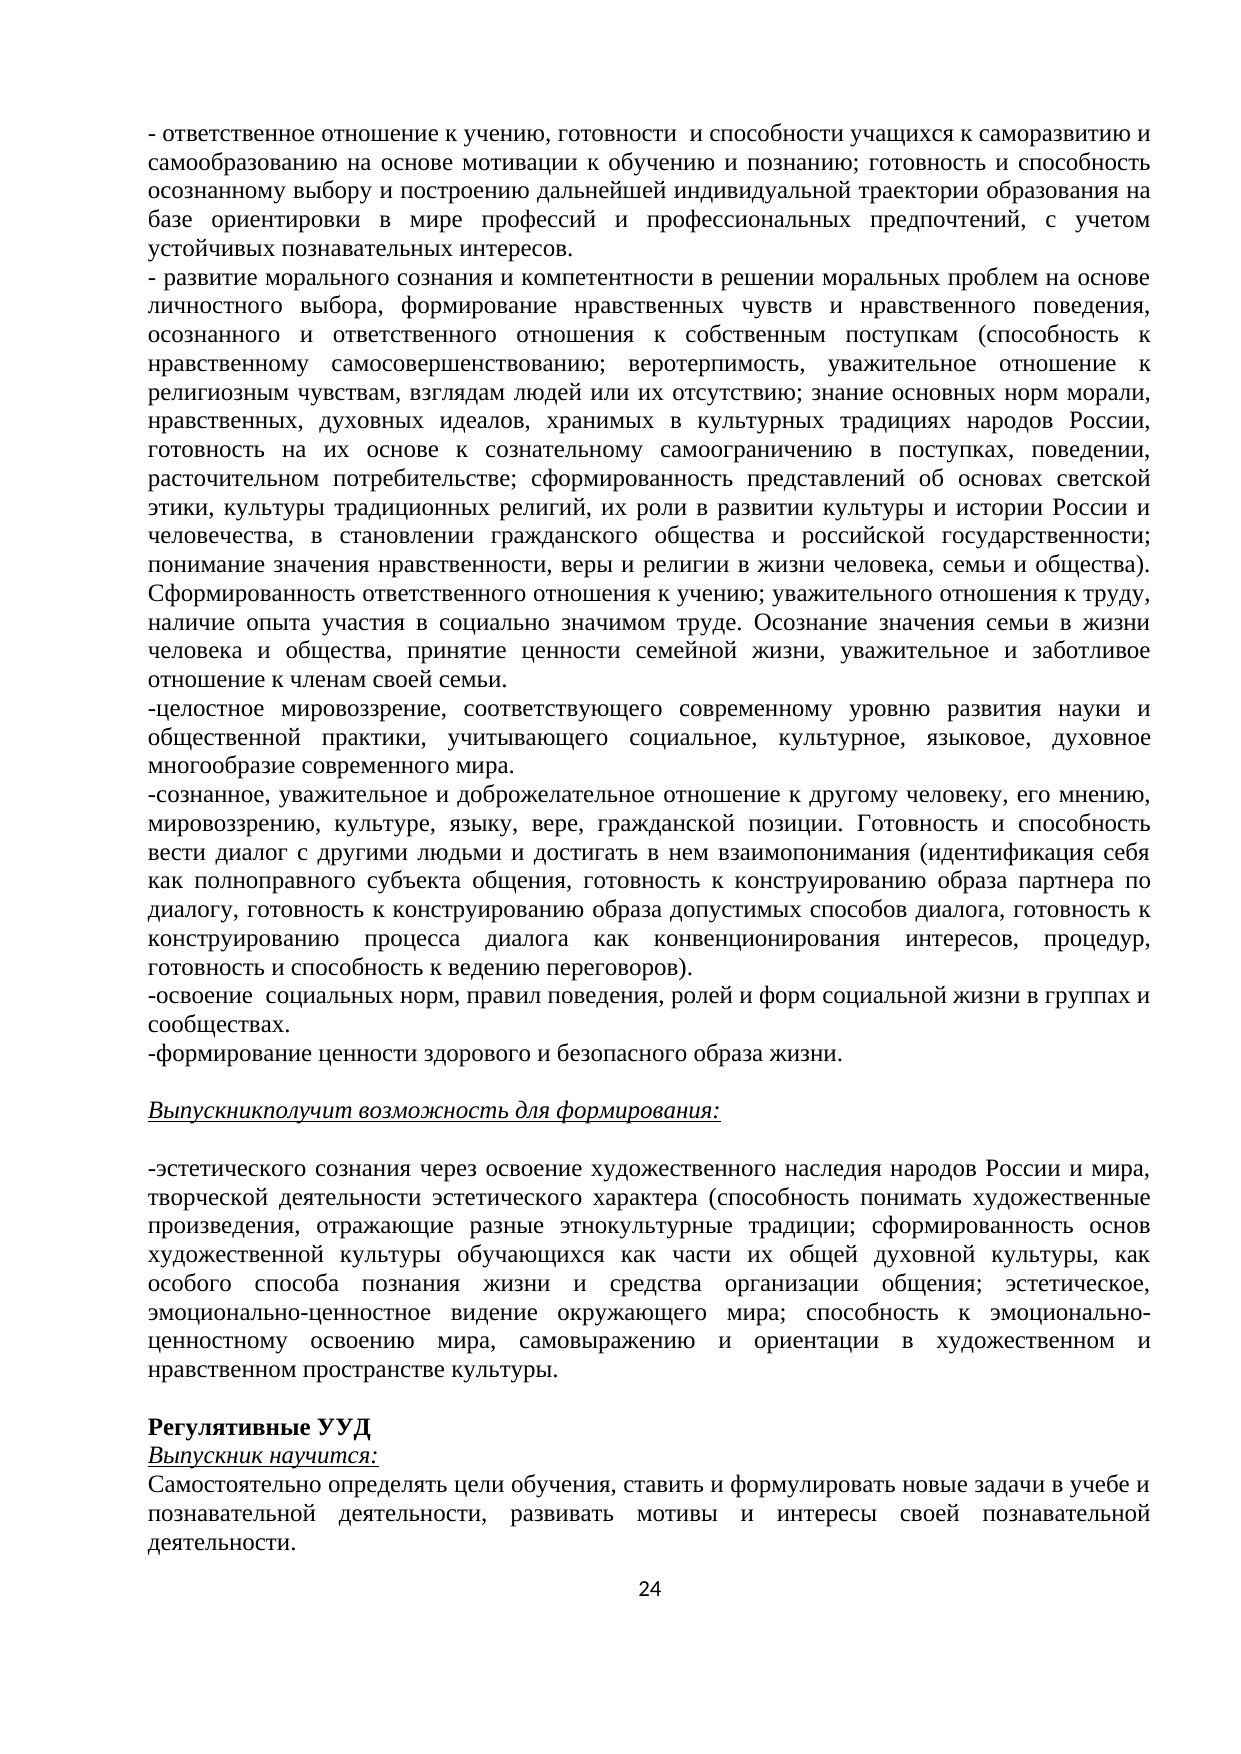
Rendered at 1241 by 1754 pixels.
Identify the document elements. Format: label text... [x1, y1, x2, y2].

text - развитие морального сознания и компетентности в решении моральных проблем на основе личностного выбора, формирование нравственных чувств и нравственного поведения, осознанного и ответственного отношения к собственным поступкам (способность к нравственному самосовершенствованию; веротерпимость, уважительное отношение к религиозным чувствам, взглядам людей или их отсутствию; знание основных норм морали, нравственных, духовных идеалов, хранимых в культурных традициях народов России, готовность на их основе к сознательному самоограничению в поступках, поведении, расточительном потребительстве; сформированность представлений об основах светской этики, культуры традиционных религий, их роли в развитии культуры и истории России и человечества, в становлении гражданского общества и российской государственности; понимание значения нравственности, веры и религии в жизни человека, семьи и общества). Сформированность ответственного отношения к учению; уважительного отношения к труду, наличие опыта участия в социально значимом труде. Осознание значения семьи в жизни человека и общества, принятие ценности семейной жизни, уважительное и заботливое отношение к членам своей семьи. [148, 262, 1152, 693]
text Регулятивные УУД [148, 1412, 1152, 1441]
text -целостное мировоззрение, соответствующего современному уровню развития науки и общественной практики, учитывающего социальное, культурное, языковое, духовное многообразие современного мира. [148, 693, 1152, 779]
text -эстетического сознания через освоение художественного наследия народов России и мира, творческой деятельности эстетического характера (способность понимать художественные произведения, отражающие разные этнокультурные традиции; сформированность основ художественной культуры обучающихся как части их общей духовной культуры, как особого способа познания жизни и средства организации общения; эстетическое, эмоционально-ценностное видение окружающего мира; способность к эмоционально-ценностному освоению мира, самовыражению и ориентации в художественном и нравственном пространстве культуры. [148, 1153, 1152, 1383]
text - ответственное отношение к учению, готовности и способности учащихся к саморазвитию и самообразованию на основе мотивации к обучению и познанию; готовность и способность осознанному выбору и построению дальнейшей индивидуальной траектории образования на базе ориентировки в мире профессий и профессиональных предпочтений, с учетом устойчивых познавательных интересов. [148, 118, 1152, 262]
text Выпускник научится: [148, 1441, 1152, 1469]
text Самостоятельно определять цели обучения, ставить и формулировать новые задачи в учебе и познавательной деятельности, развивать мотивы и интересы своей познавательной деятельности. [148, 1469, 1152, 1556]
text -формирование ценности здорового и безопасного образа жизни. [148, 1038, 1152, 1067]
text Выпускникполучит возможность для формирования: [148, 1096, 1152, 1124]
text -сознанное, уважительное и доброжелательное отношение к другому человеку, его мнению, мировоззрению, культуре, языку, вере, гражданской позиции. Готовность и способность вести диалог с другими людьми и достигать в нем взаимопонимания (идентификация себя как полноправного субъекта общения, готовность к конструированию образа партнера по диалогу, готовность к конструированию образа допустимых способов диалога, готовность к конструированию процесса диалога как конвенционирования интересов, процедур, готовность и способность к ведению переговоров). [148, 779, 1152, 981]
text -освоение социальных норм, правил поведения, ролей и форм социальной жизни в группах и сообществах. [148, 981, 1152, 1038]
